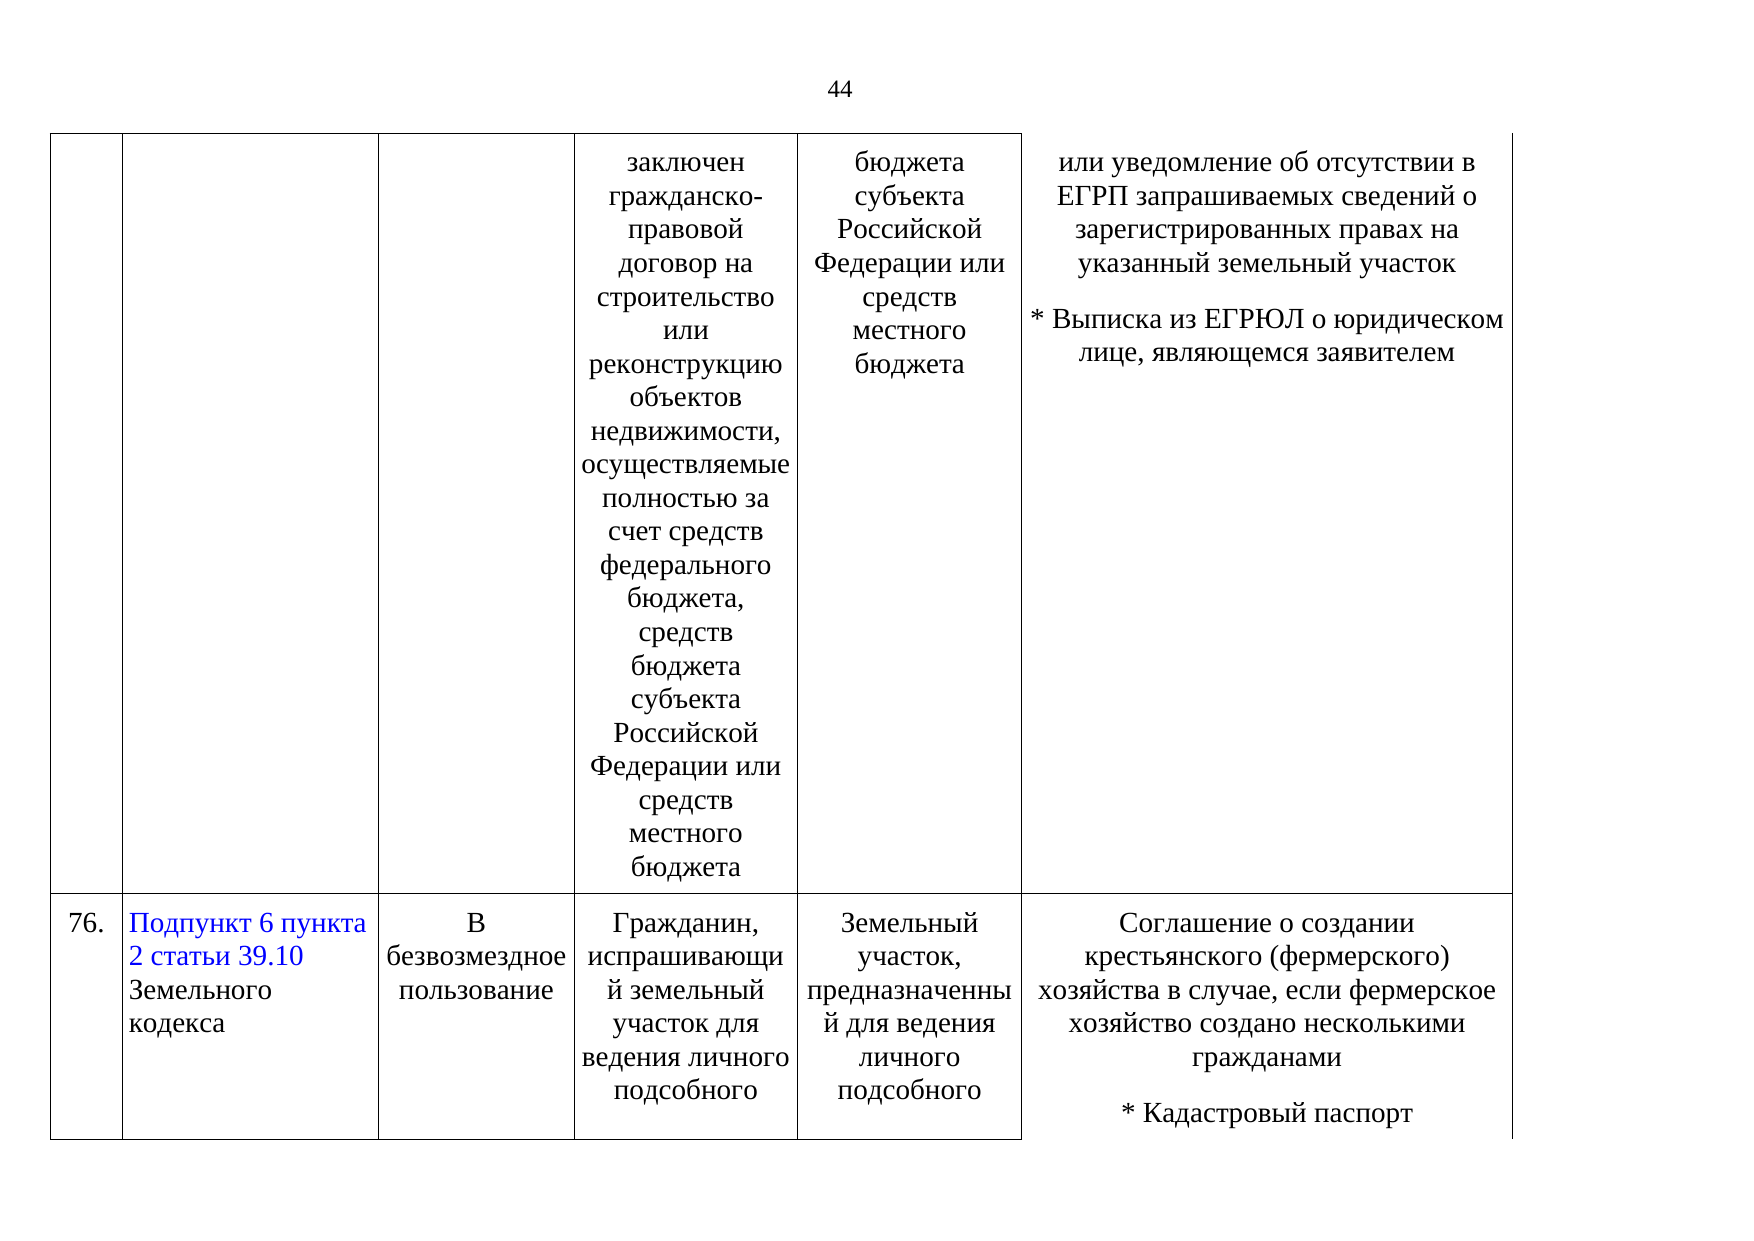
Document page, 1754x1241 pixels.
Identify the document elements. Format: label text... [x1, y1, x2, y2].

table_cell Гражданин, испрашивающий земельный участок для ведения личного подсобного хозяйства или осуществления крестьянским (фермерским) хозяйством его деятельности в муниципальном образовании, определенном законом субъекта Российской Федерации [575, 894, 797, 1139]
table_cell Соглашение о создании крестьянского (фермерского) хозяйства в случае, если фермерское хозяйство создано несколькими гражданами [1022, 894, 1512, 1083]
table_cell * Выписка из ЕГРЮЛ о юридическом лице, являющемся заявителем [1022, 289, 1512, 893]
table_cell Земельный участок, предназначенный для ведения личного подсобного хозяйства или осуществления крестьянским (фермерским) хозяйством его деятельности [798, 894, 1021, 1139]
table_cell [1022, 1083, 1512, 1139]
table_cell 76. [51, 894, 122, 1139]
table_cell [1022, 133, 1512, 289]
table_cell В безвозмездное пользование [379, 894, 574, 1139]
table_cell Подпункт 6 пункта 2 статьи 39.10 Земельного кодекса [123, 894, 378, 1139]
